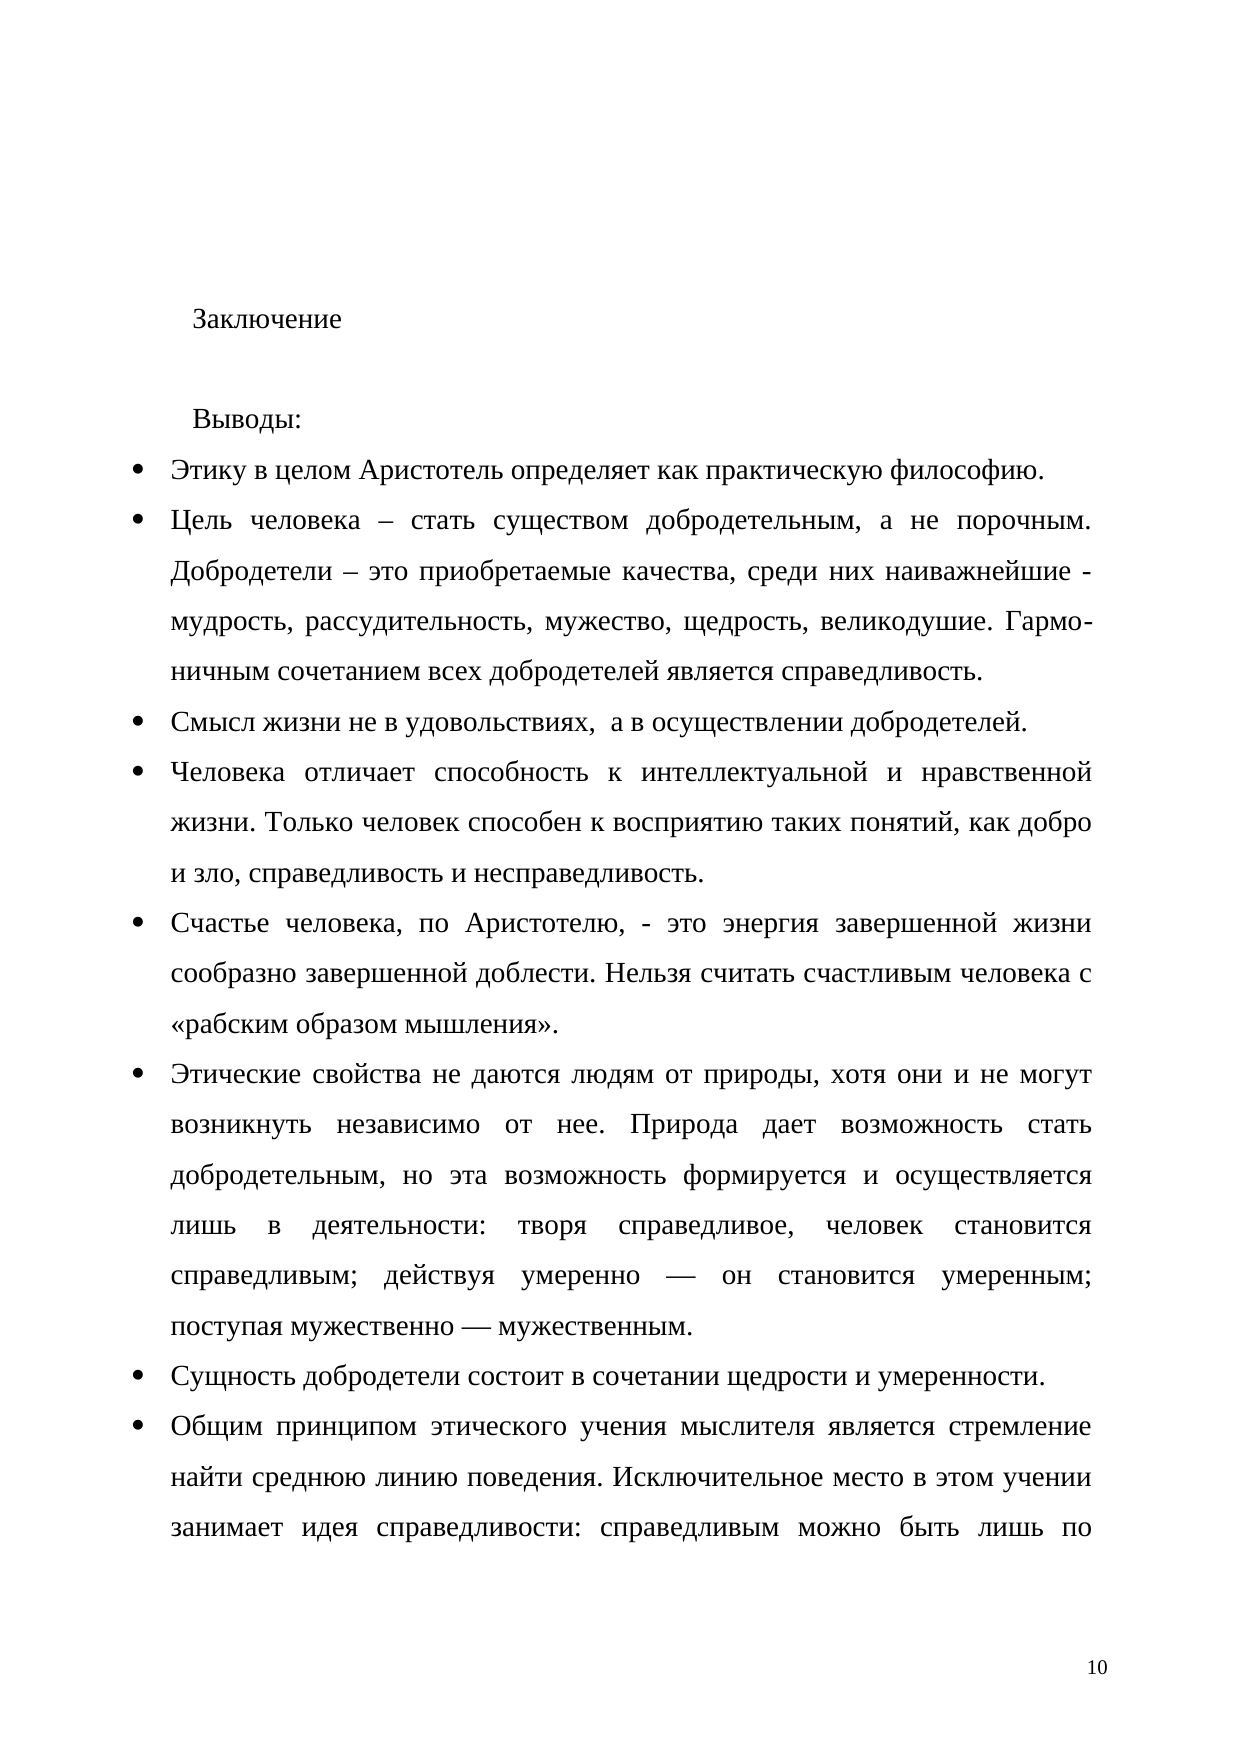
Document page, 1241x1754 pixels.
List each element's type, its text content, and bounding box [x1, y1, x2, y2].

list Человека отличает способность к интеллектуальной и нравственной жизни. Только человек способен к восприятию таких понятий, как добро и зло, справедливость и несправедливость. [133, 754, 1093, 888]
list Цель человека – стать существом добродетельным, а не порочным. Добродетели – это приобретаемые качества, среди них наиважнейшие - мудрость, рассудительность, мужество, щедрость, великодушие. Гармоничным сочетанием всех добродетелей является справедливость. [133, 502, 1093, 687]
text Выводы: [162, 402, 1093, 435]
list Сущность добродетели состоит в сочетании щедрости и умеренности. [133, 1358, 1093, 1392]
list Смысл жизни не в удовольствиях, а в осуществлении добродетелей. [133, 704, 1093, 737]
list Счастье человека, по Аристотелю, - это энергия завершенной жизни сообразно завершенной доблести. Нельзя считать счастливым человека с «рабским образом мышления». [133, 905, 1093, 1039]
list Этические свойства не даются людям от природы, хотя они и не могут возникнуть независимо от нее. Природа дает возможность стать добродетельным, но эта возможность формируется и осуществляется лишь в деятельности: творя справедливое, человек становится справедливым; действуя умеренно — он становится умеренным; поступая мужественно — мужественным. [133, 1056, 1093, 1341]
text Заключение [162, 301, 1093, 334]
list Этику в целом Аристотель определяет как практическую философию. [133, 452, 1093, 486]
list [133, 1408, 1093, 1543]
